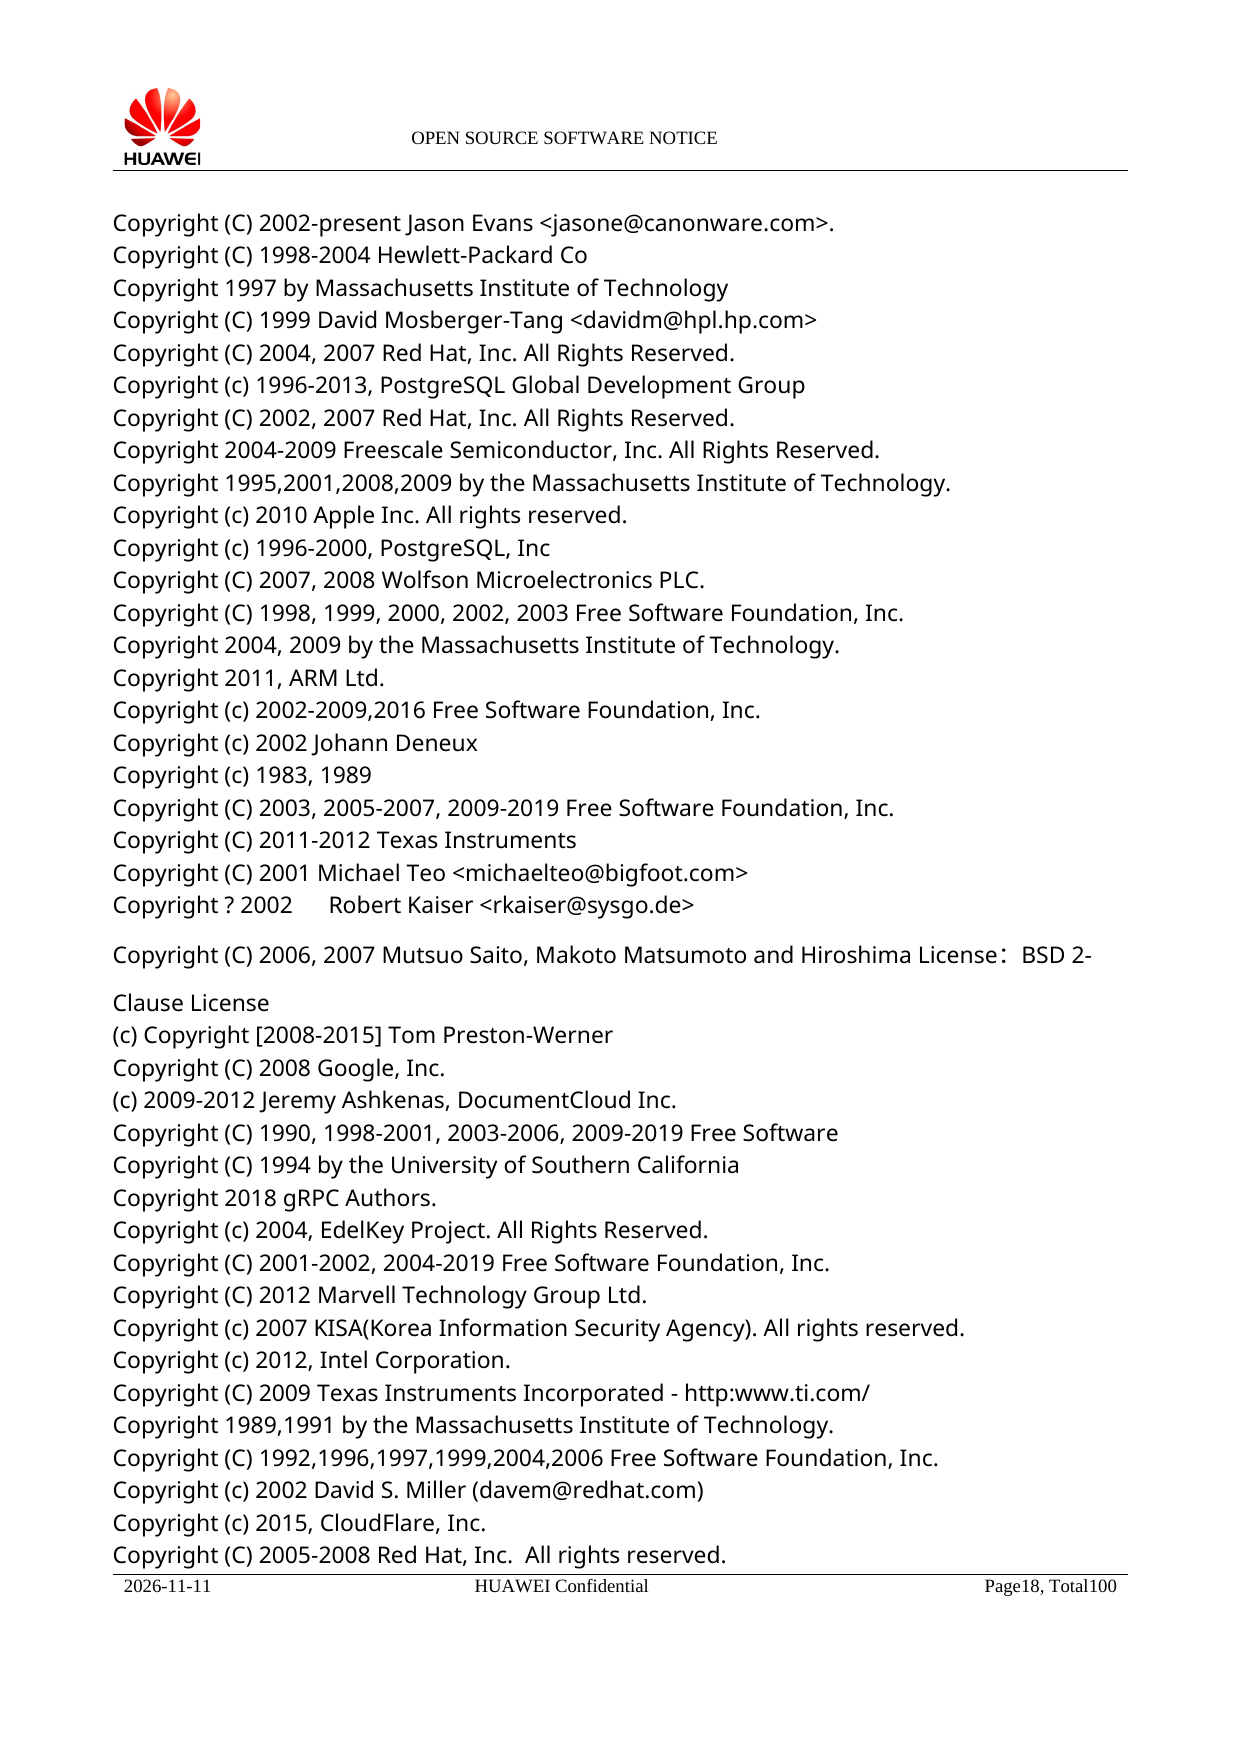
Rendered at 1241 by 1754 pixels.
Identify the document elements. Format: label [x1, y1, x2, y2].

picture [124, 88, 201, 165]
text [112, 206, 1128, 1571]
